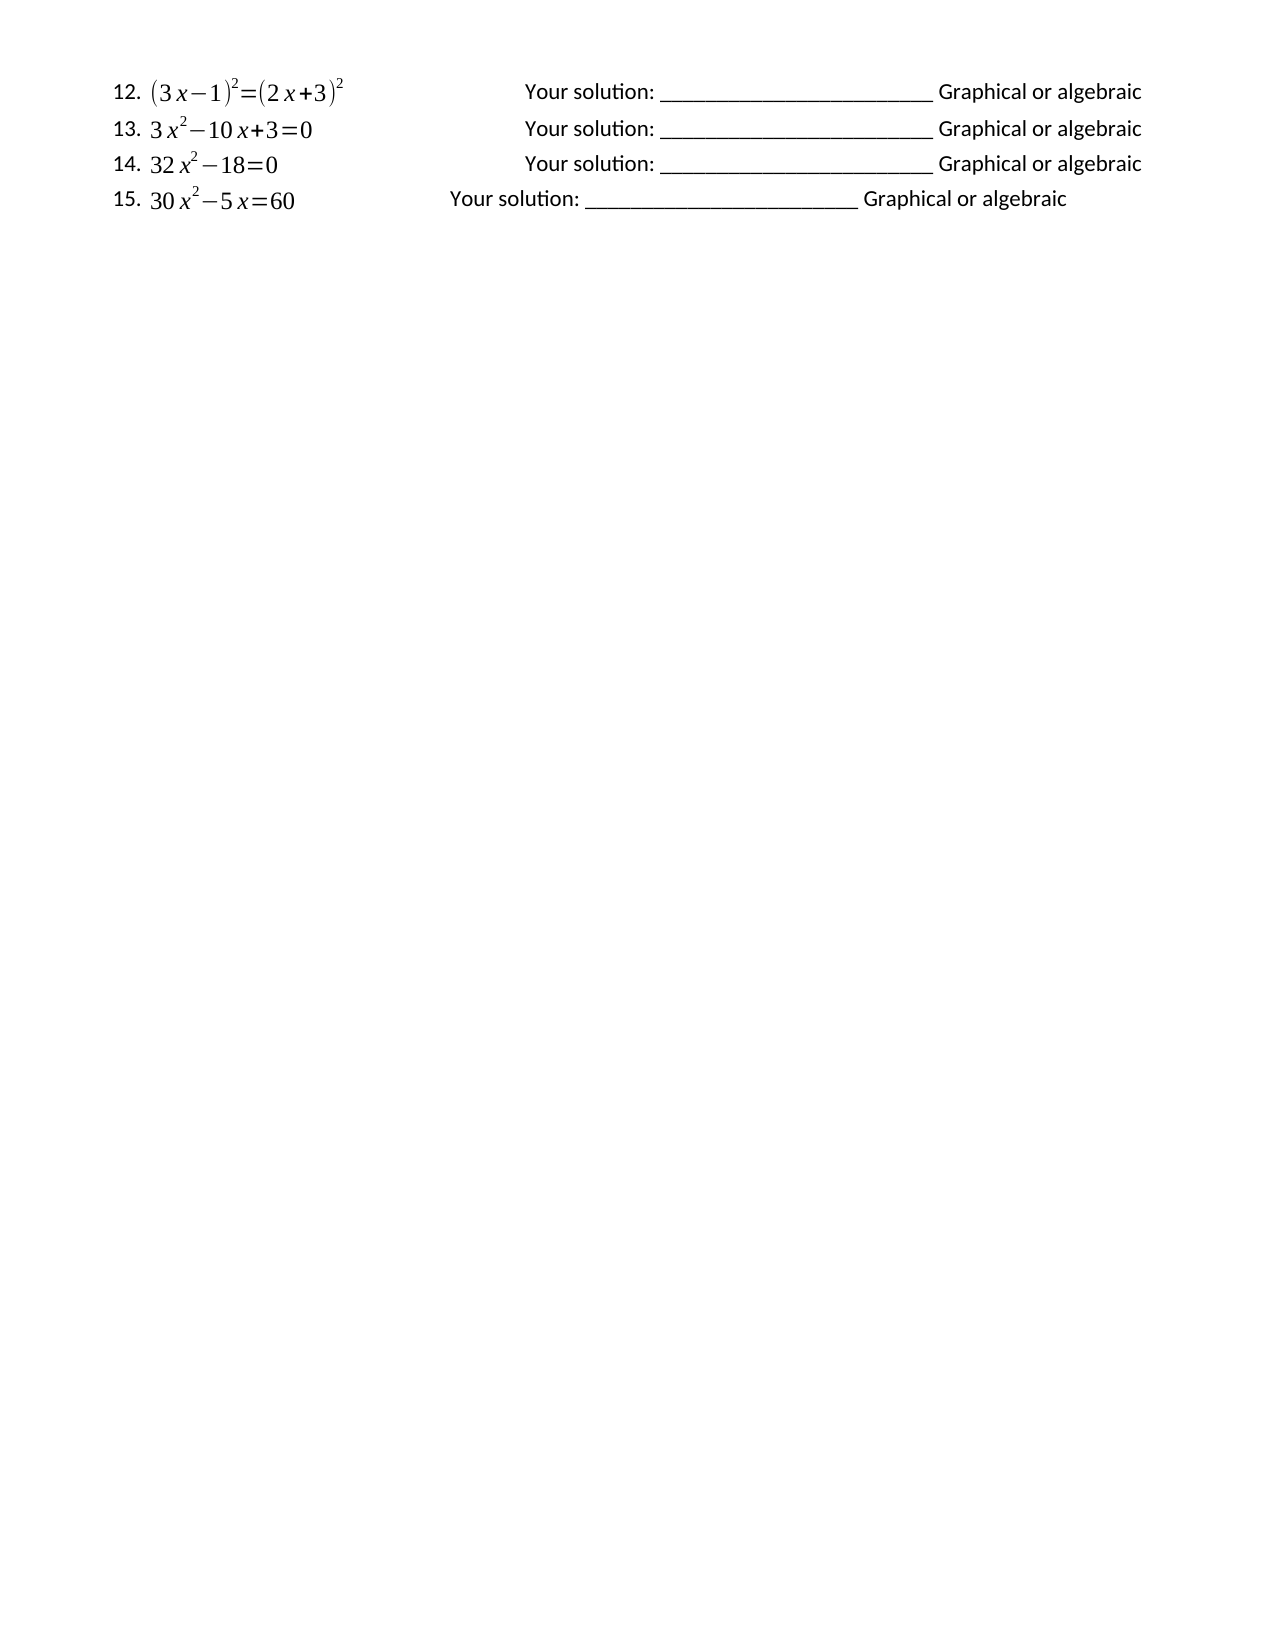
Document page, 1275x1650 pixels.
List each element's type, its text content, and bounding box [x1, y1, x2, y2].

list Your solution: ________________________ Graphical or algebraic [112, 75, 1200, 108]
list Your solution: ________________________ Graphical or algebraic [112, 112, 1200, 143]
list Your solution: ________________________ Graphical or algebraic [112, 183, 1200, 214]
list Your solution: ________________________ Graphical or algebraic [112, 147, 1200, 178]
